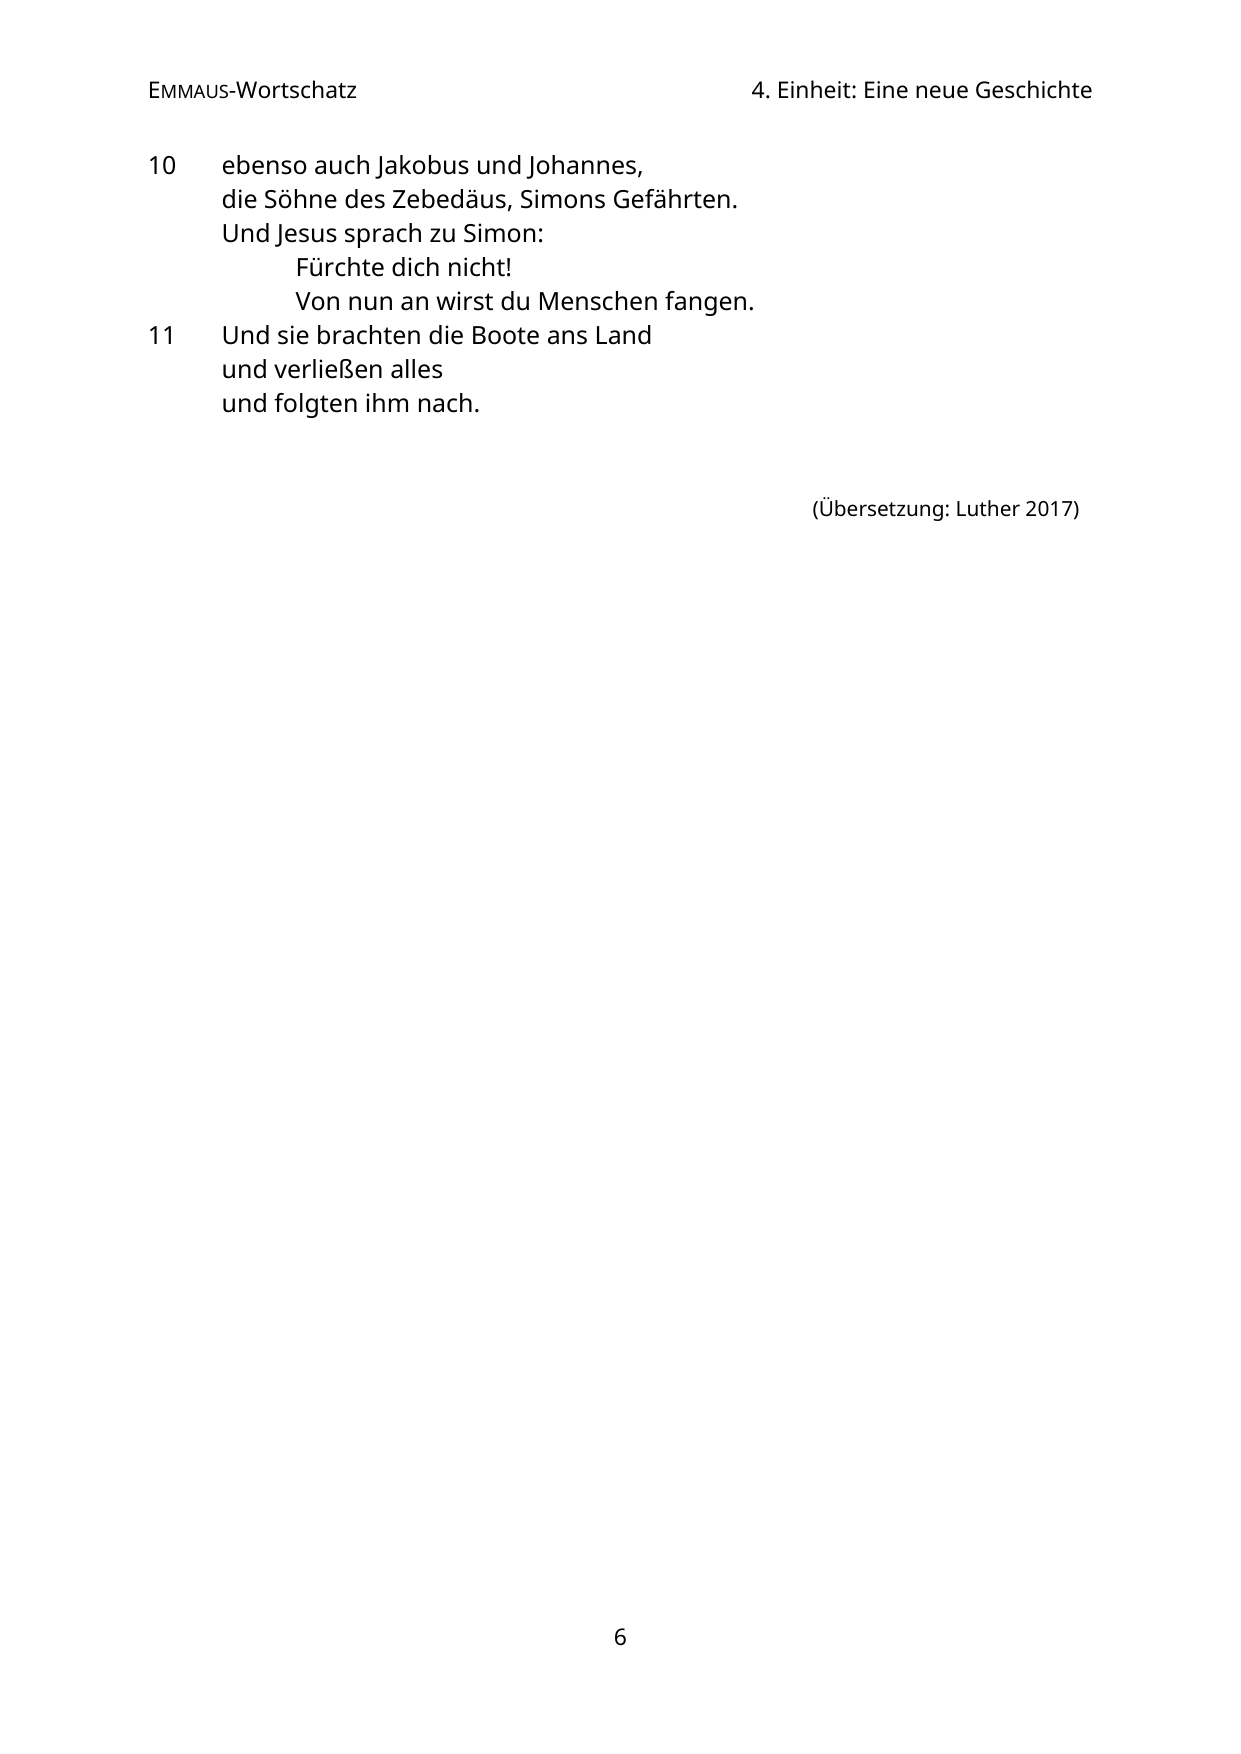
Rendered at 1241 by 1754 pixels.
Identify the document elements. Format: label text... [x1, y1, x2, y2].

text Fürchte dich nicht! [148, 250, 1093, 284]
text 10 ebenso auch Jakobus und Johannes, [148, 148, 1093, 182]
text Von nun an wirst du Menschen fangen. [148, 284, 1093, 318]
text 11 Und sie brachten die Boote ans Land [148, 318, 1093, 352]
text und folgten ihm nach. [148, 386, 1093, 420]
text und verließen alles [148, 352, 1093, 386]
text die Söhne des Zebedäus, Simons Gefährten. [148, 182, 1093, 216]
text Und Jesus sprach zu Simon: [148, 216, 1093, 250]
text (Übersetzung: Luther 2017) [148, 494, 1093, 522]
